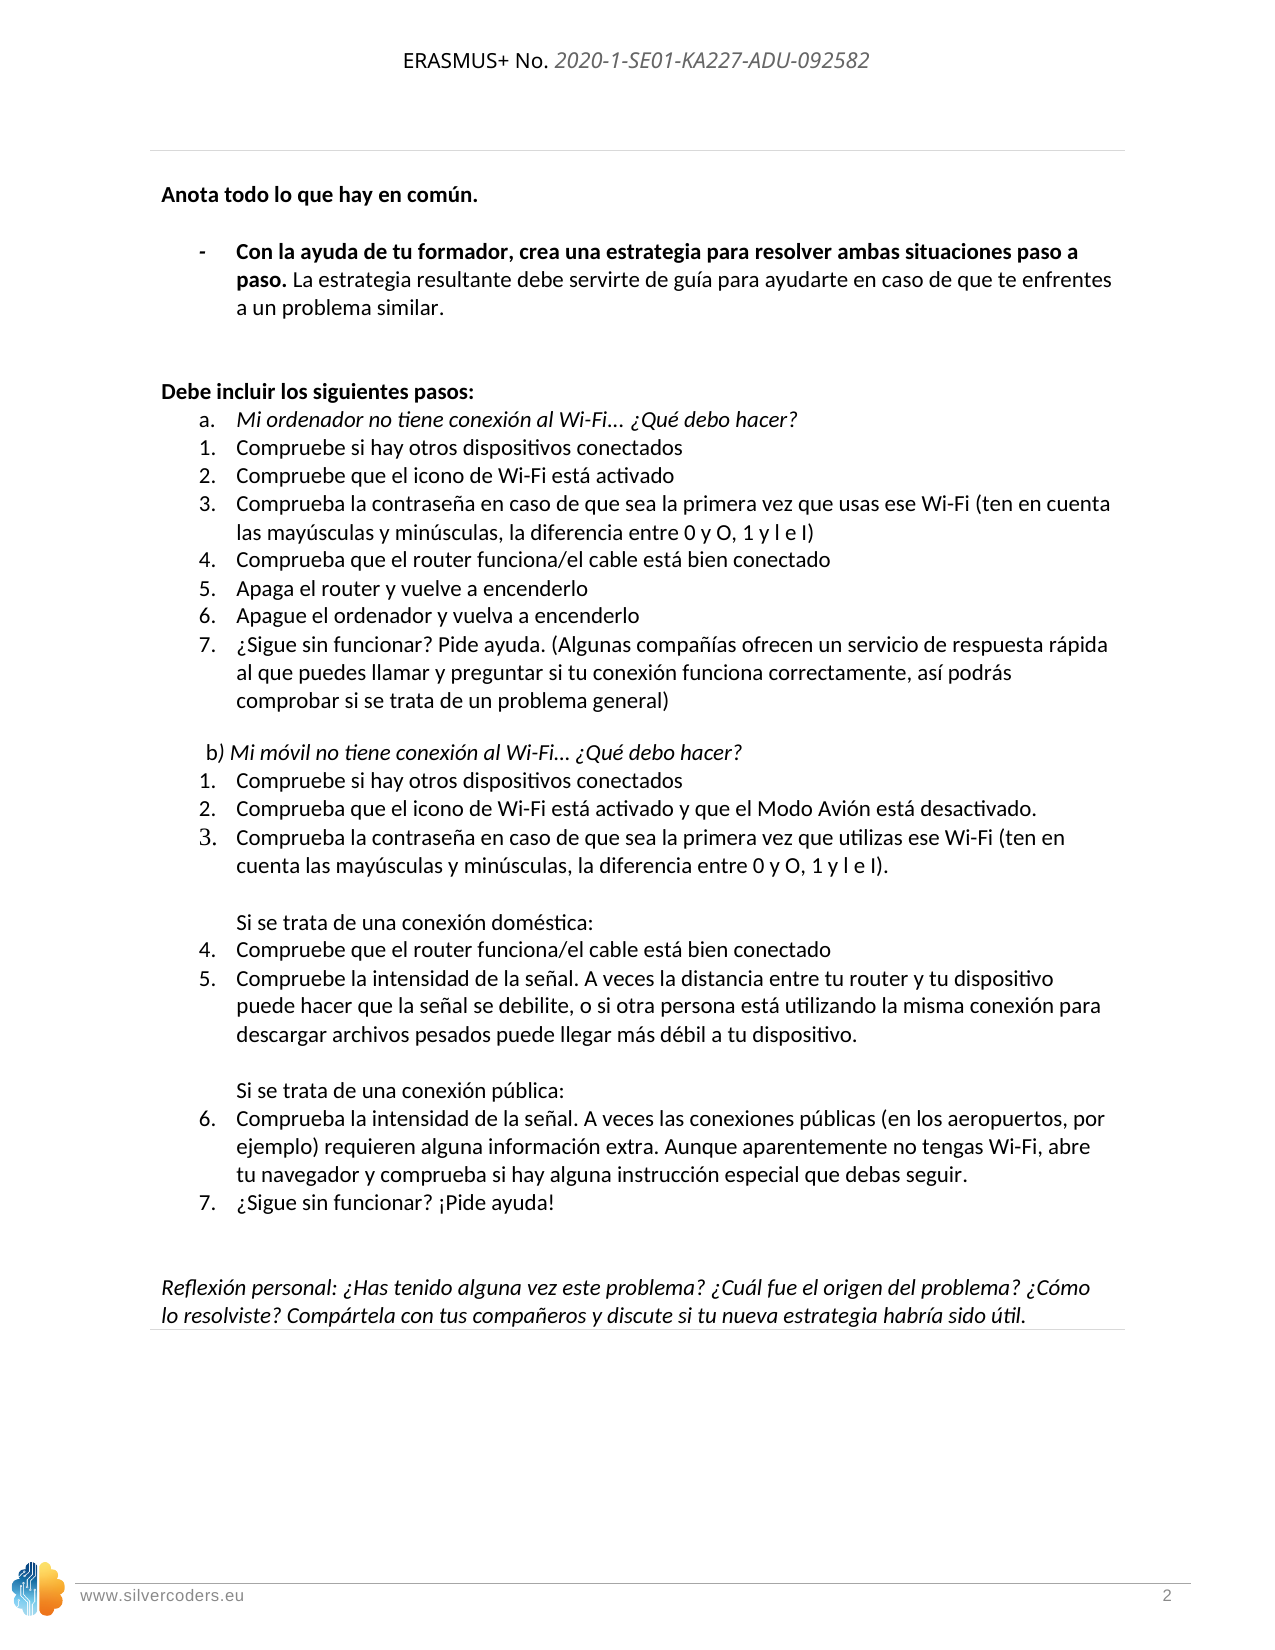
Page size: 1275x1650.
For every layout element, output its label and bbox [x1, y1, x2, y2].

picture [11, 1562, 65, 1616]
table_cell [150, 151, 1125, 1329]
